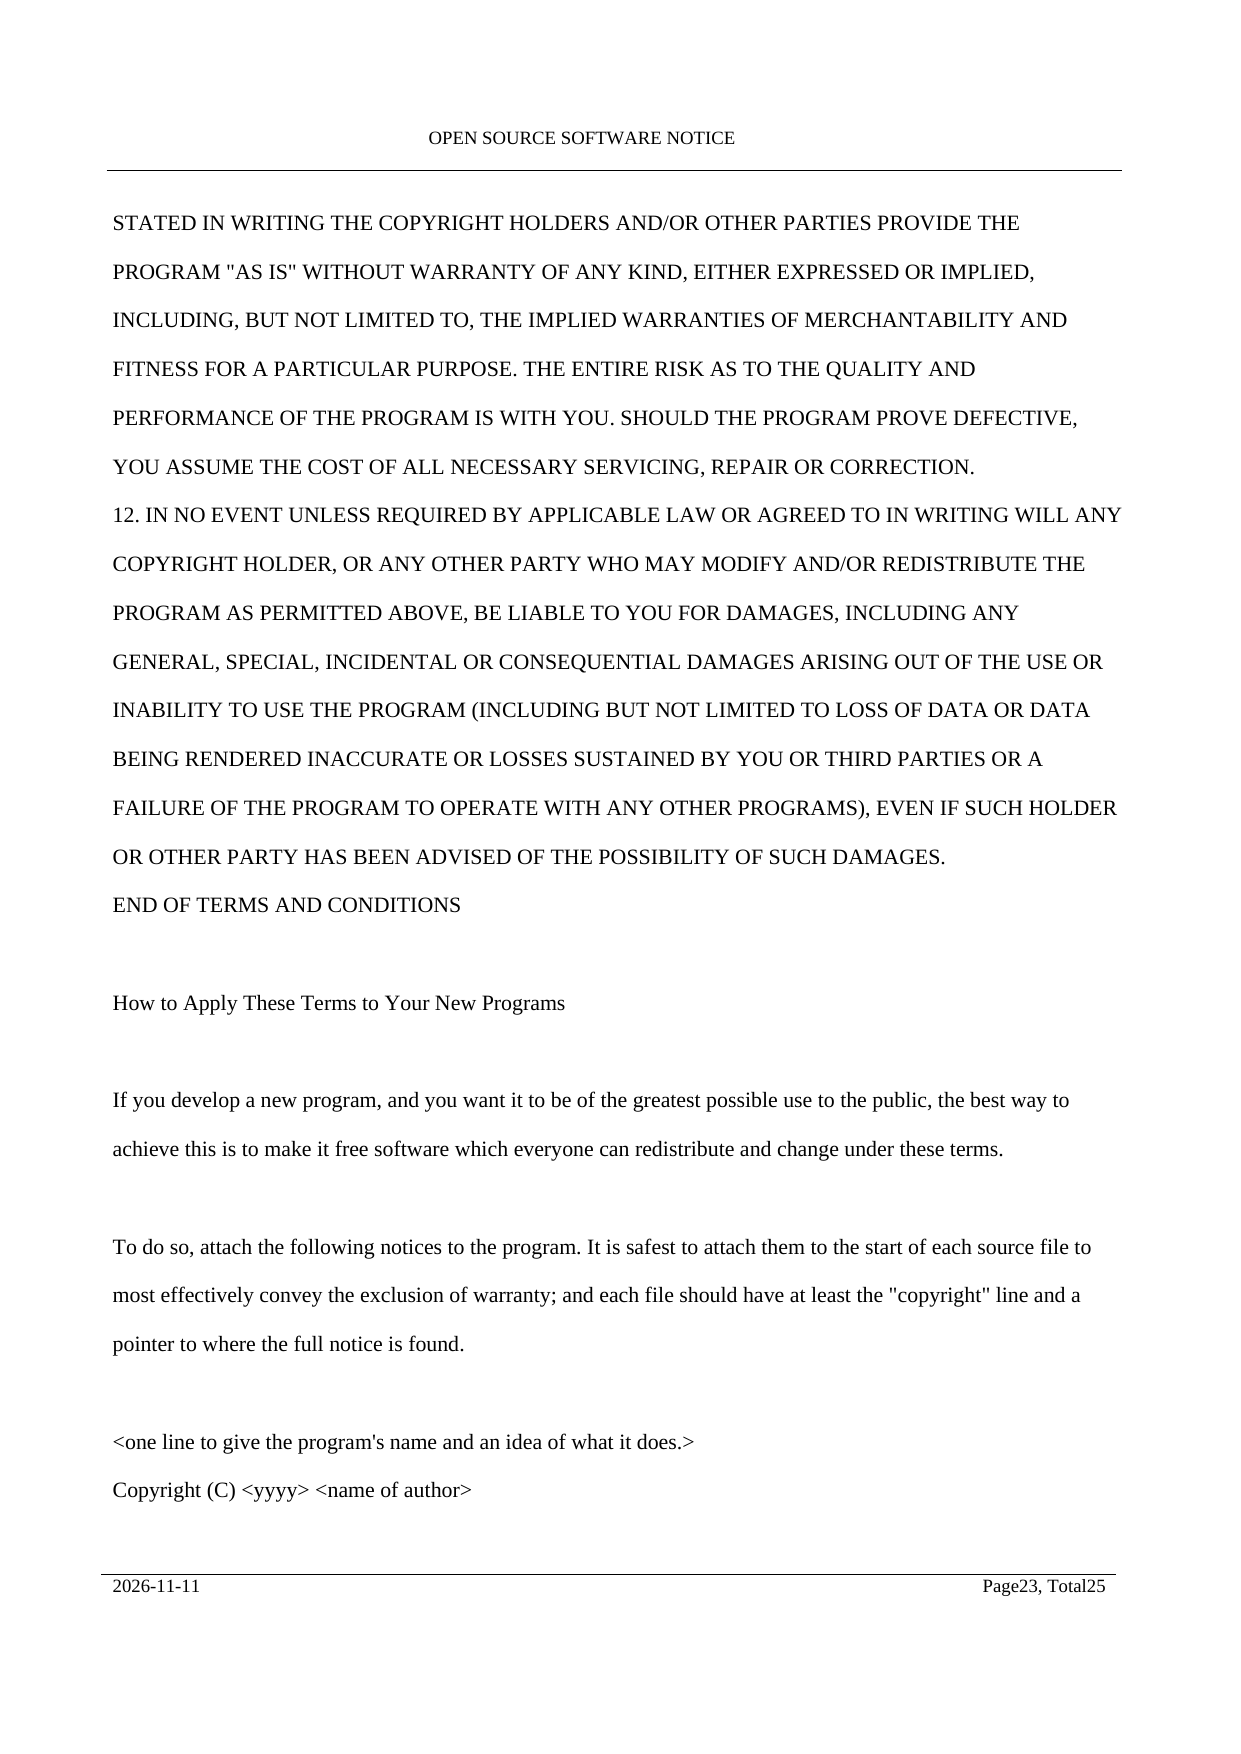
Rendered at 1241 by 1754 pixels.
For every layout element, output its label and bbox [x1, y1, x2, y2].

text [112, 206, 1128, 1506]
